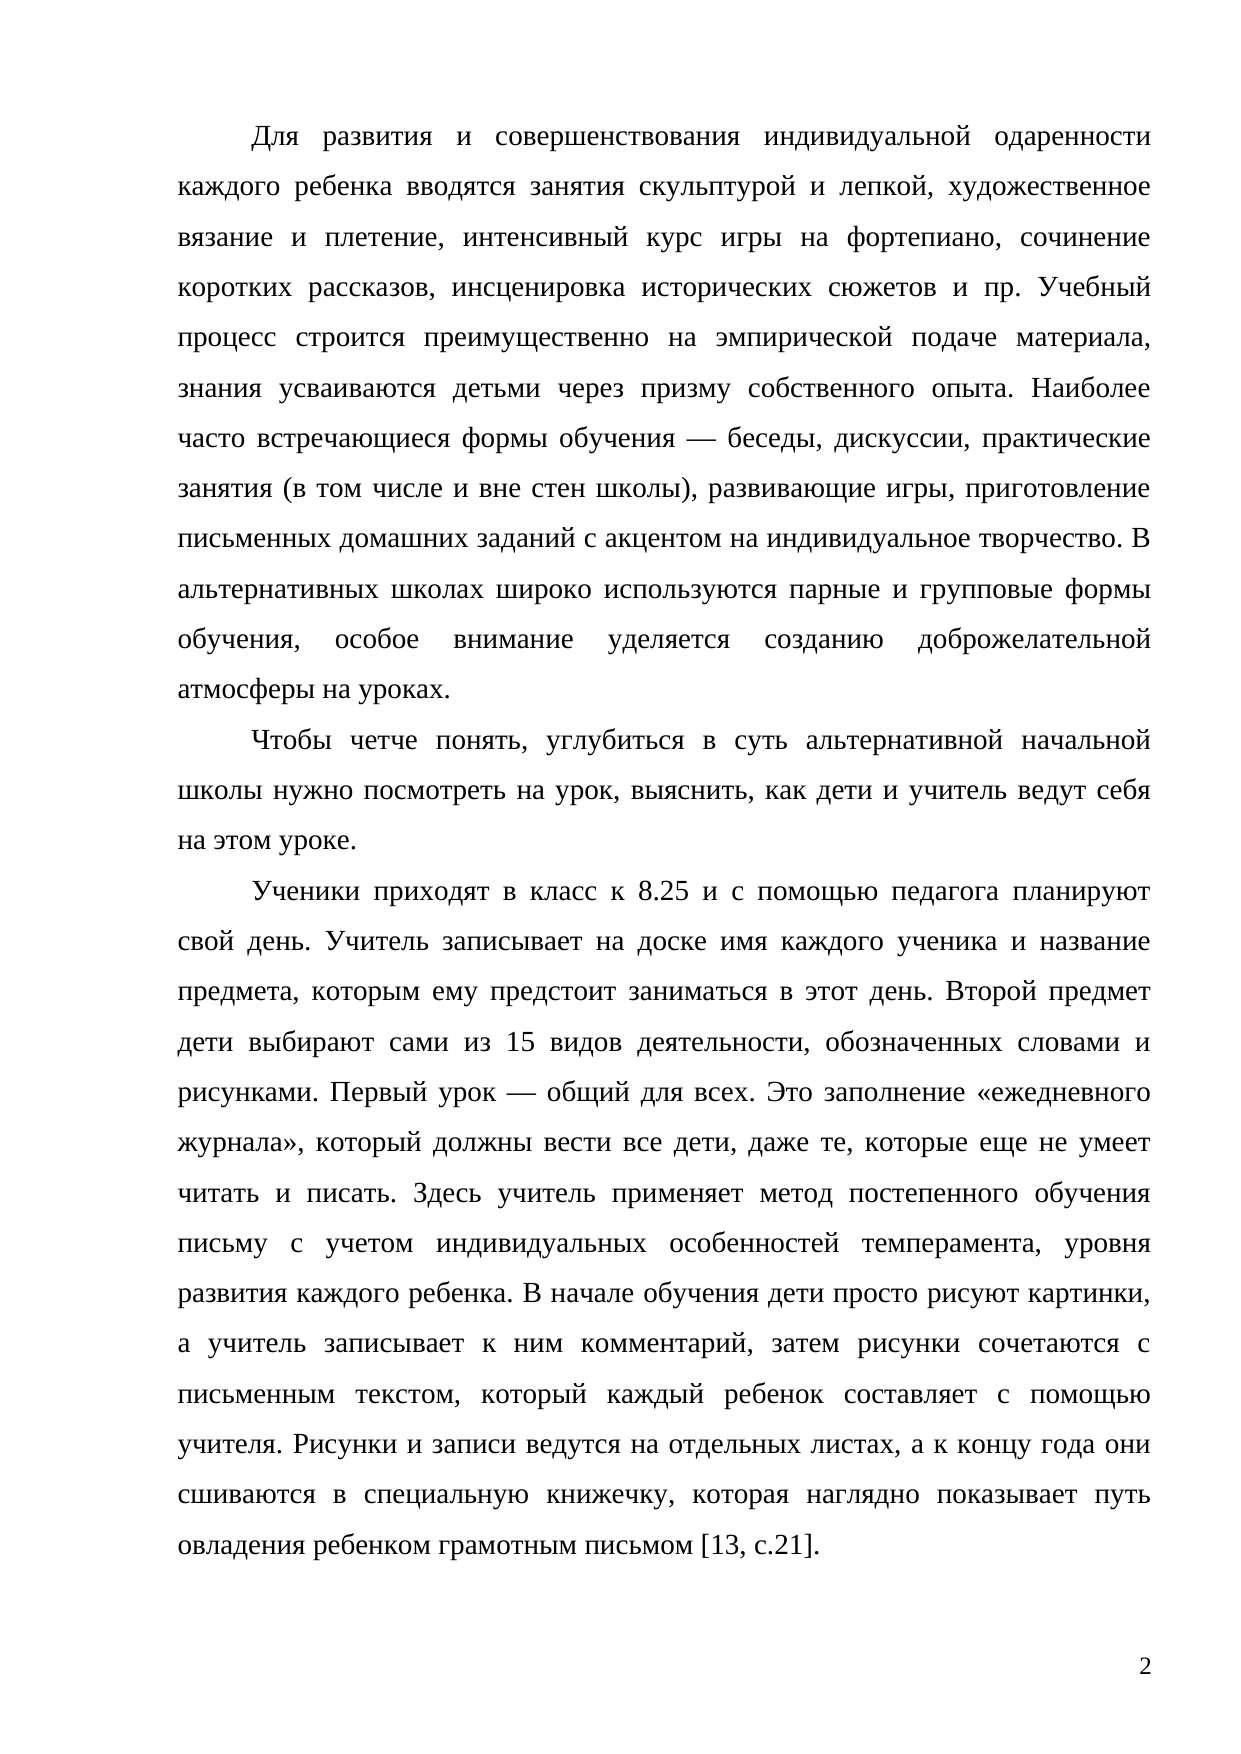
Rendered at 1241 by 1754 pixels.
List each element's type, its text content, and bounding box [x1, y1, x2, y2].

text Для развития и совершенствования индивидуальной одаренности каждого ребенка вводятся занятия скульптурой и лепкой, художественное вязание и плетение, интенсивный курс игры на фортепиано, сочинение коротких рассказов, инсценировка исторических сюжетов и пр. Учебный процесс строится преимущественно на эмпирической подаче материала, знания усваиваются детьми через призму собственного опыта. Наиболее часто встречающиеся формы обучения — беседы, дискуссии, практические занятия (в том числе и вне стен школы), развивающие игры, приготовление письменных домашних заданий с акцентом на индивидуальное творчество. В альтернативных школах широко используются парные и групповые формы обучения, особое внимание уделяется созданию доброжелательной атмосферы на уроках. [177, 118, 1152, 705]
text Ученики приходят в класс к 8.25 и с помощью педагога планируют свой день. Учитель записывает на доске имя каждого ученика и название предмета, которым ему предстоит заниматься в этот день. Второй предмет дети выбирают сами из 15 видов деятельности, обозначенных словами и рисунками. Первый урок — общий для всех. Это заполнение «ежедневного журнала», который должны вести все дети, даже те, которые еще не умеет читать и писать. Здесь учитель применяет метод постепенного обучения письму с учетом индивидуальных особенностей темперамента, уровня развития каждого ребенка. В начале обучения дети просто рисуют картинки, а учитель записывает к ним комментарий, затем рисунки сочетаются с письменным текстом, который каждый ребенок составляет с помощью учителя. Рисунки и записи ведутся на отдельных листах, а к концу года они сшиваются в специальную книжечку, которая наглядно показывает путь овладения ребенком грамотным письмом [13, с.21]. [177, 873, 1152, 1560]
text Чтобы четче понять, углубиться в суть альтернативной начальной школы нужно посмотреть на урок, выяснить, как дети и учитель ведут себя на этом уроке. [177, 722, 1152, 856]
